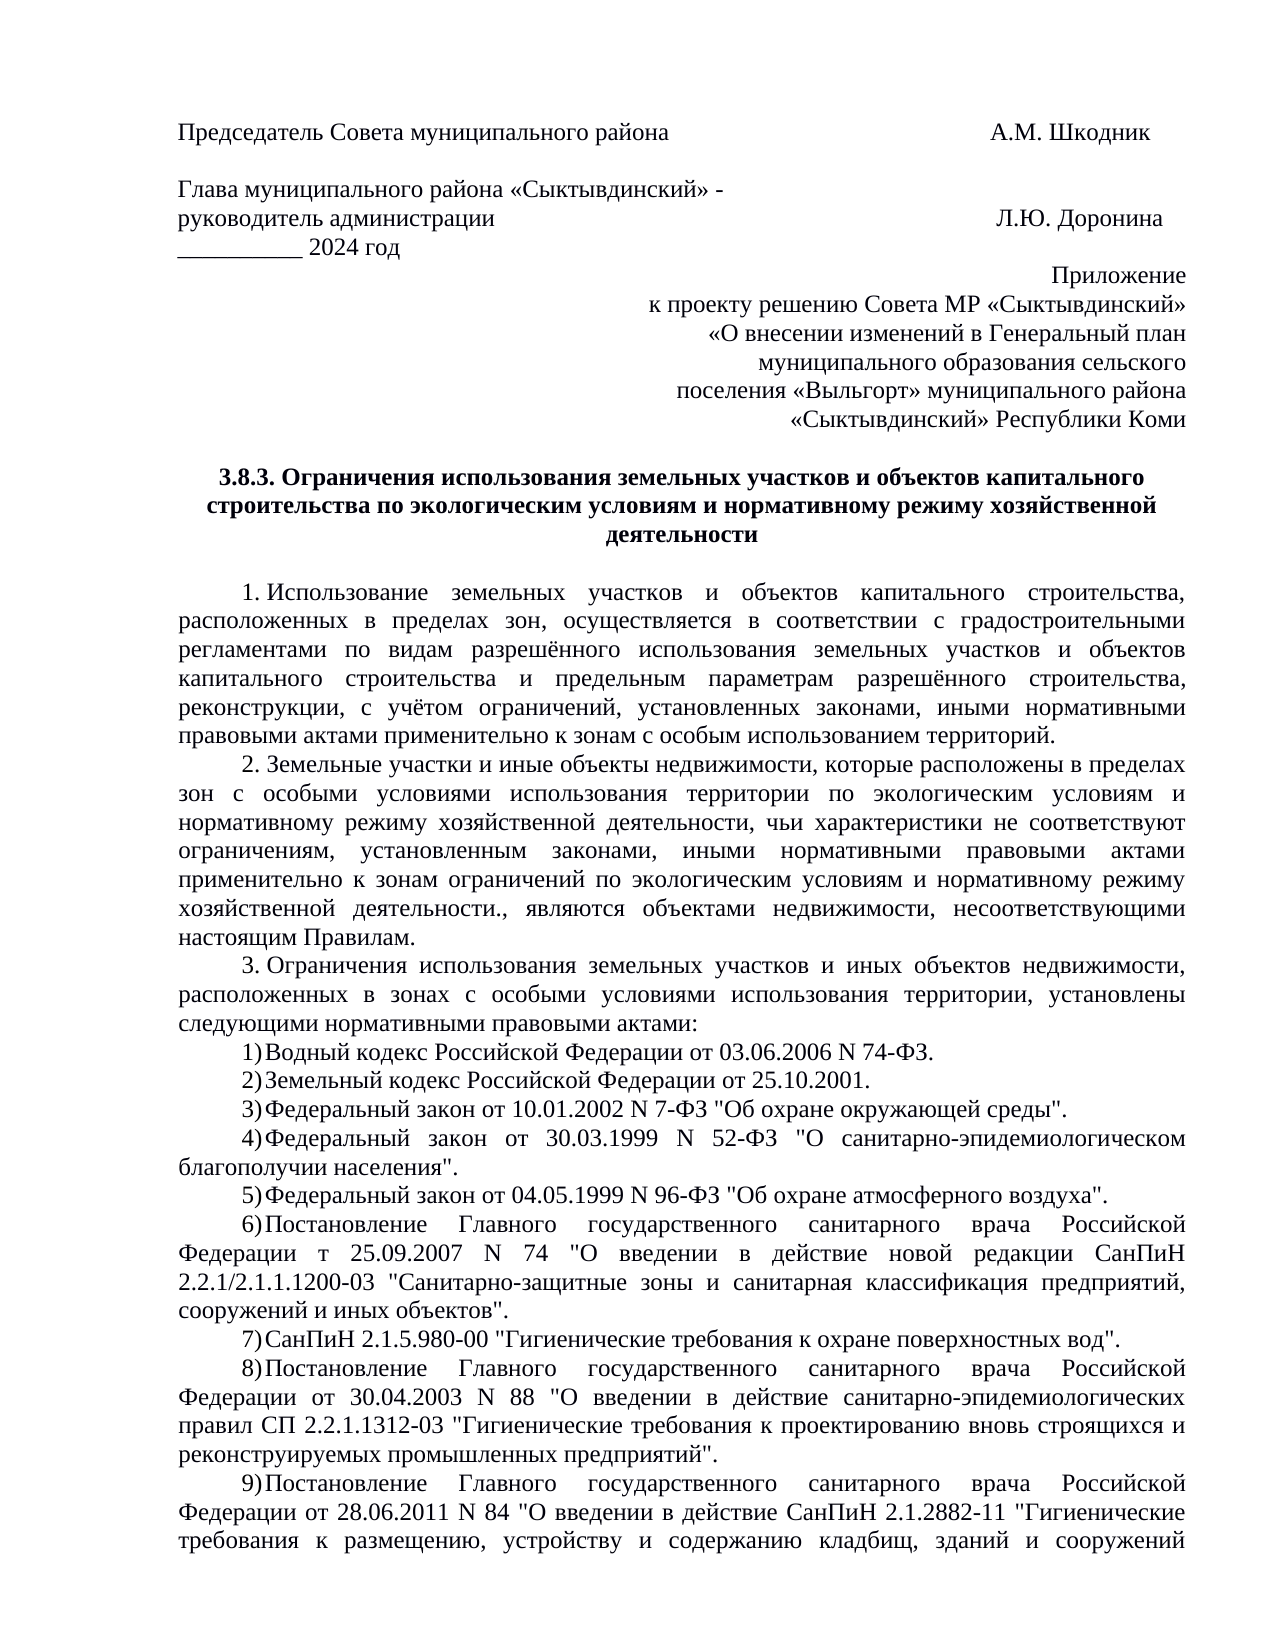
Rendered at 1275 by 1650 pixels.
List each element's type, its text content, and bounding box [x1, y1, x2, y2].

text __________ 2024 год [177, 232, 1186, 261]
text «Сыктывдинский» Республики Коми [177, 404, 1186, 433]
text 3.8.3. Ограничения использования земельных участков и объектов капитального строительства по экологическим условиям и нормативному режиму хозяйственной деятельности [177, 462, 1186, 548]
list Федеральный закон от 10.01.2002 N 7-ФЗ "Об охране окружающей среды". [178, 1094, 1186, 1123]
text Председатель Совета муниципального района А.М. Шкодник [177, 117, 1186, 146]
list СанПиН 2.1.5.980-00 "Гигиенические требования к охране поверхностных вод". [178, 1324, 1186, 1353]
text «О внесении изменений в Генеральный план [177, 318, 1186, 347]
list Ограничения использования земельных участков и иных объектов недвижимости, расположенных в зонах с особыми условиями использования территории, установлены следующими нормативными правовыми актами: [178, 951, 1186, 1037]
text руководитель администрации Л.Ю. Доронина [177, 203, 1186, 232]
list Федеральный закон от 30.03.1999 N 52-ФЗ "О санитарно-эпидемиологическом благополучии населения". [178, 1123, 1186, 1181]
text Приложение [177, 261, 1186, 289]
list Водный кодекс Российской Федерации от 03.06.2006 N 74-ФЗ. [178, 1037, 1186, 1066]
text Глава муниципального района «Сыктывдинский» - [177, 174, 1186, 203]
text к проекту решению Совета МР «Сыктывдинский» [177, 289, 1186, 318]
list Земельный кодекс Российской Федерации от 25.10.2001. [178, 1066, 1186, 1094]
list Постановление Главного государственного санитарного врача Российской Федерации от 30.04.2003 N 88 "О введении в действие санитарно-эпидемиологических правил СП 2.2.1.1312-03 "Гигиенические требования к проектированию вновь строящихся и реконструируемых промышленных предприятий". [178, 1353, 1186, 1468]
list Использование земельных участков и объектов капитального строительства, расположенных в пределах зон, осуществляется в соответствии с градостроительными регламентами по видам разрешённого использования земельных участков и объектов капитального строительства и предельным параметрам разрешённого строительства, реконструкции, с учётом ограничений, установленных законами, иными нормативными правовыми актами применительно к зонам с особым использованием территорий. [178, 577, 1186, 749]
list Постановление Главного государственного санитарного врача Российской Федерации т 25.09.2007 N 74 "О введении в действие новой редакции СанПиН 2.2.1/2.1.1.1200-03 "Санитарно-защитные зоны и санитарная классификация предприятий, сооружений и иных объектов". [178, 1209, 1186, 1324]
text муниципального образования сельского [177, 347, 1186, 376]
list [178, 1468, 1186, 1554]
text поселения «Выльгорт» муниципального района [177, 376, 1186, 404]
list Земельные участки и иные объекты недвижимости, которые расположены в пределах зон с особыми условиями использования территории по экологическим условиям и нормативному режиму хозяйственной деятельности, чьи характеристики не соответствуют ограничениям, установленным законами, иными нормативными правовыми актами применительно к зонам ограничений по экологическим условиям и нормативному режиму хозяйственной деятельности., являются объектами недвижимости, несоответствующими настоящим Правилам. [178, 749, 1186, 951]
list Федеральный закон от 04.05.1999 N 96-ФЗ "Об охране атмосферного воздуха". [178, 1181, 1186, 1209]
